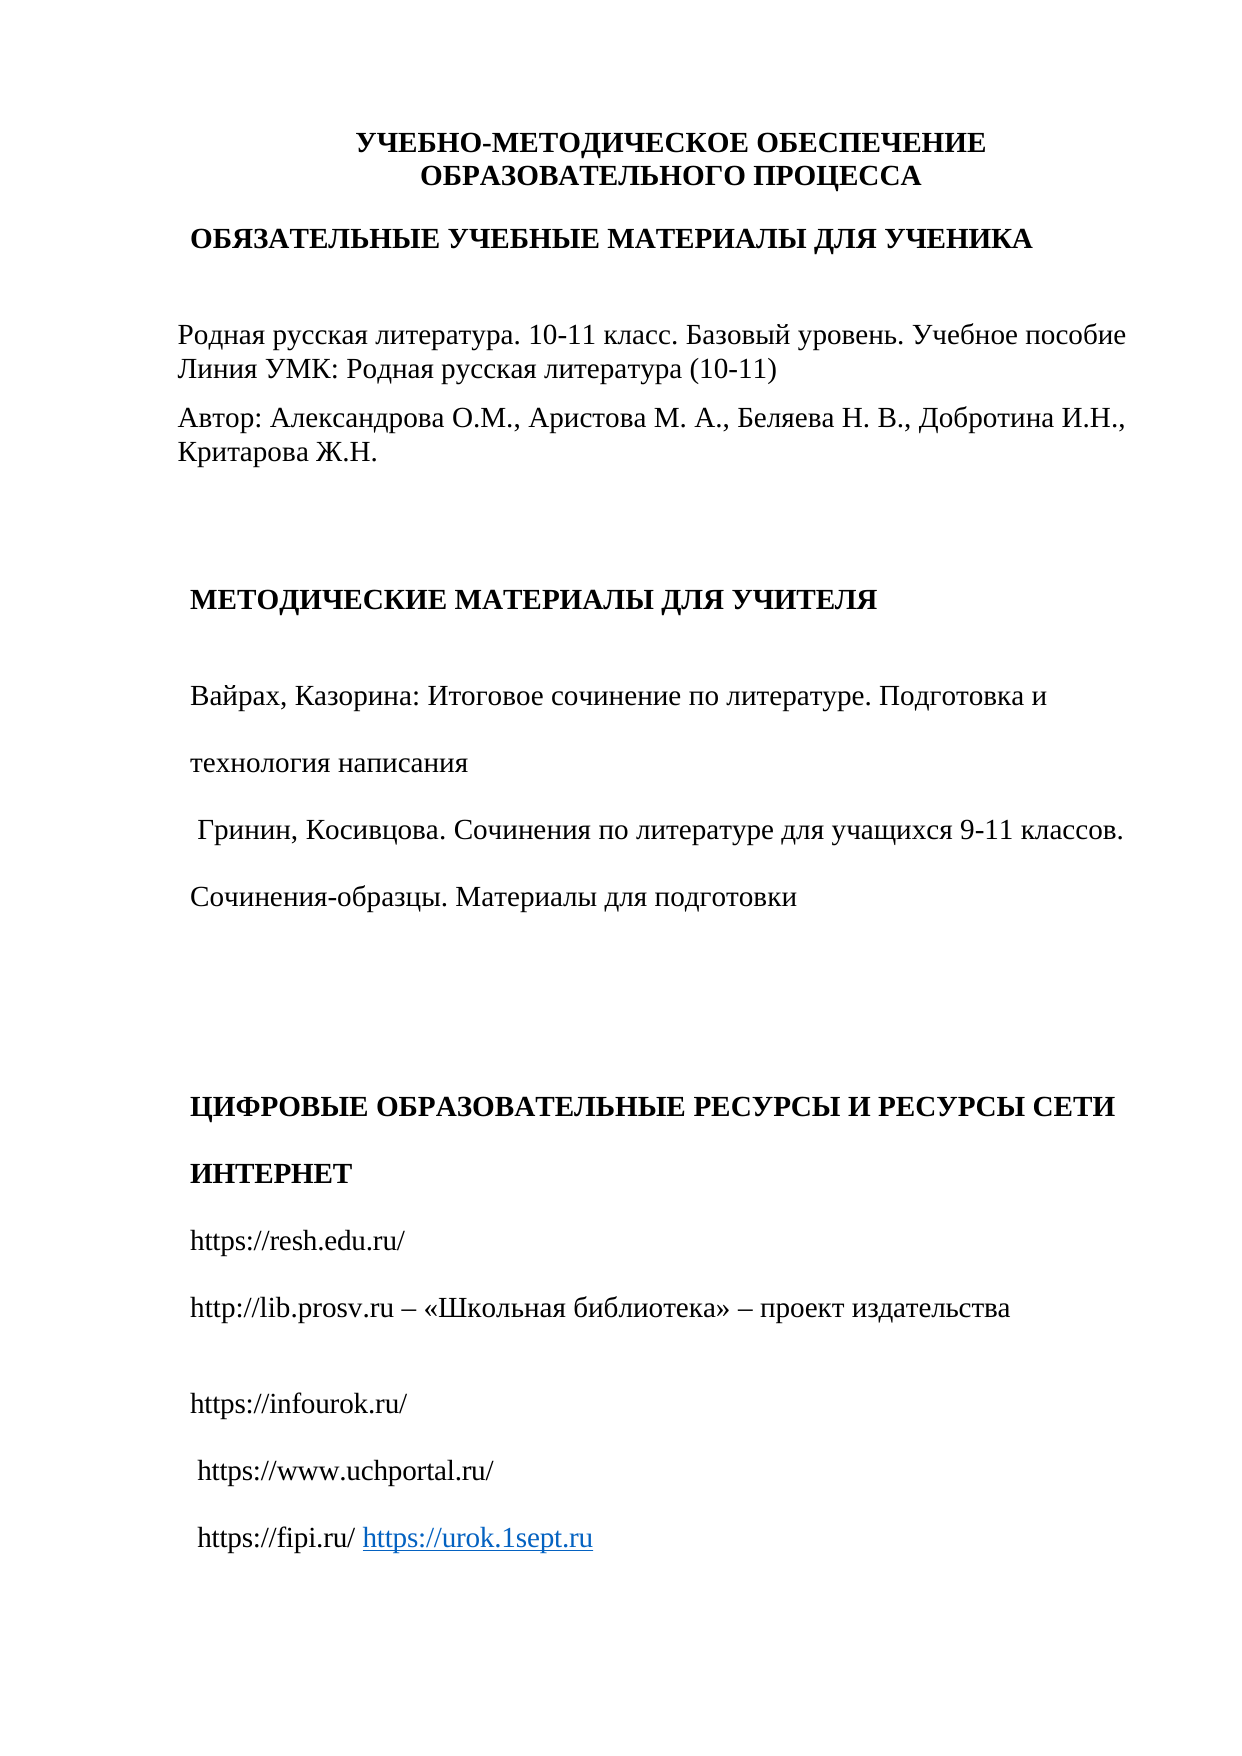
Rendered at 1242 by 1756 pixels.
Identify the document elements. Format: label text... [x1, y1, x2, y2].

text Гринин, Косивцова. Сочинения по литературе для учащихся 9-11 классов. Сочинения-образцы. Материалы для подготовки [190, 812, 1140, 913]
text ОБЯЗАТЕЛЬНЫЕ УЧЕБНЫЕ МАТЕРИАЛЫ ДЛЯ УЧЕНИКА [190, 221, 1153, 255]
text http://lib.prosv.ru – «Школьная библиотека» – проект издательства [190, 1291, 1153, 1324]
text Родная русская литература. 10-11 класс. Базовый уровень. Учебное пособие Линия УМК: Родная русская литература (10-11) [177, 317, 1129, 384]
subtitle УЧЕБНО-МЕТОДИЧЕСКОЕ ОБЕСПЕЧЕНИЕ ОБРАЗОВАТЕЛЬНОГО ПРОЦЕССА [355, 126, 1153, 192]
text Вайрах, Казорина: Итоговое сочинение по литературе. Подготовка и технология написания [190, 678, 1153, 779]
text https://resh.edu.ru/ [190, 1223, 1153, 1257]
subtitle МЕТОДИЧЕСКИЕ МАТЕРИАЛЫ ДЛЯ УЧИТЕЛЯ [190, 582, 1153, 616]
subtitle ЦИФРОВЫЕ ОБРАЗОВАТЕЛЬНЫЕ РЕСУРСЫ И РЕСУРСЫ СЕТИ ИНТЕРНЕТ [190, 1089, 1153, 1190]
text Автор: Александрова О.М., Аристова М. А., Беляева Н. В., Добротина И.Н., Критарова Ж.Н. [177, 401, 1153, 468]
text https://infourok.ru/ https://www.uchportal.ru/ https://fipi.ru/ https://urok.1sept.ru [190, 1386, 598, 1554]
